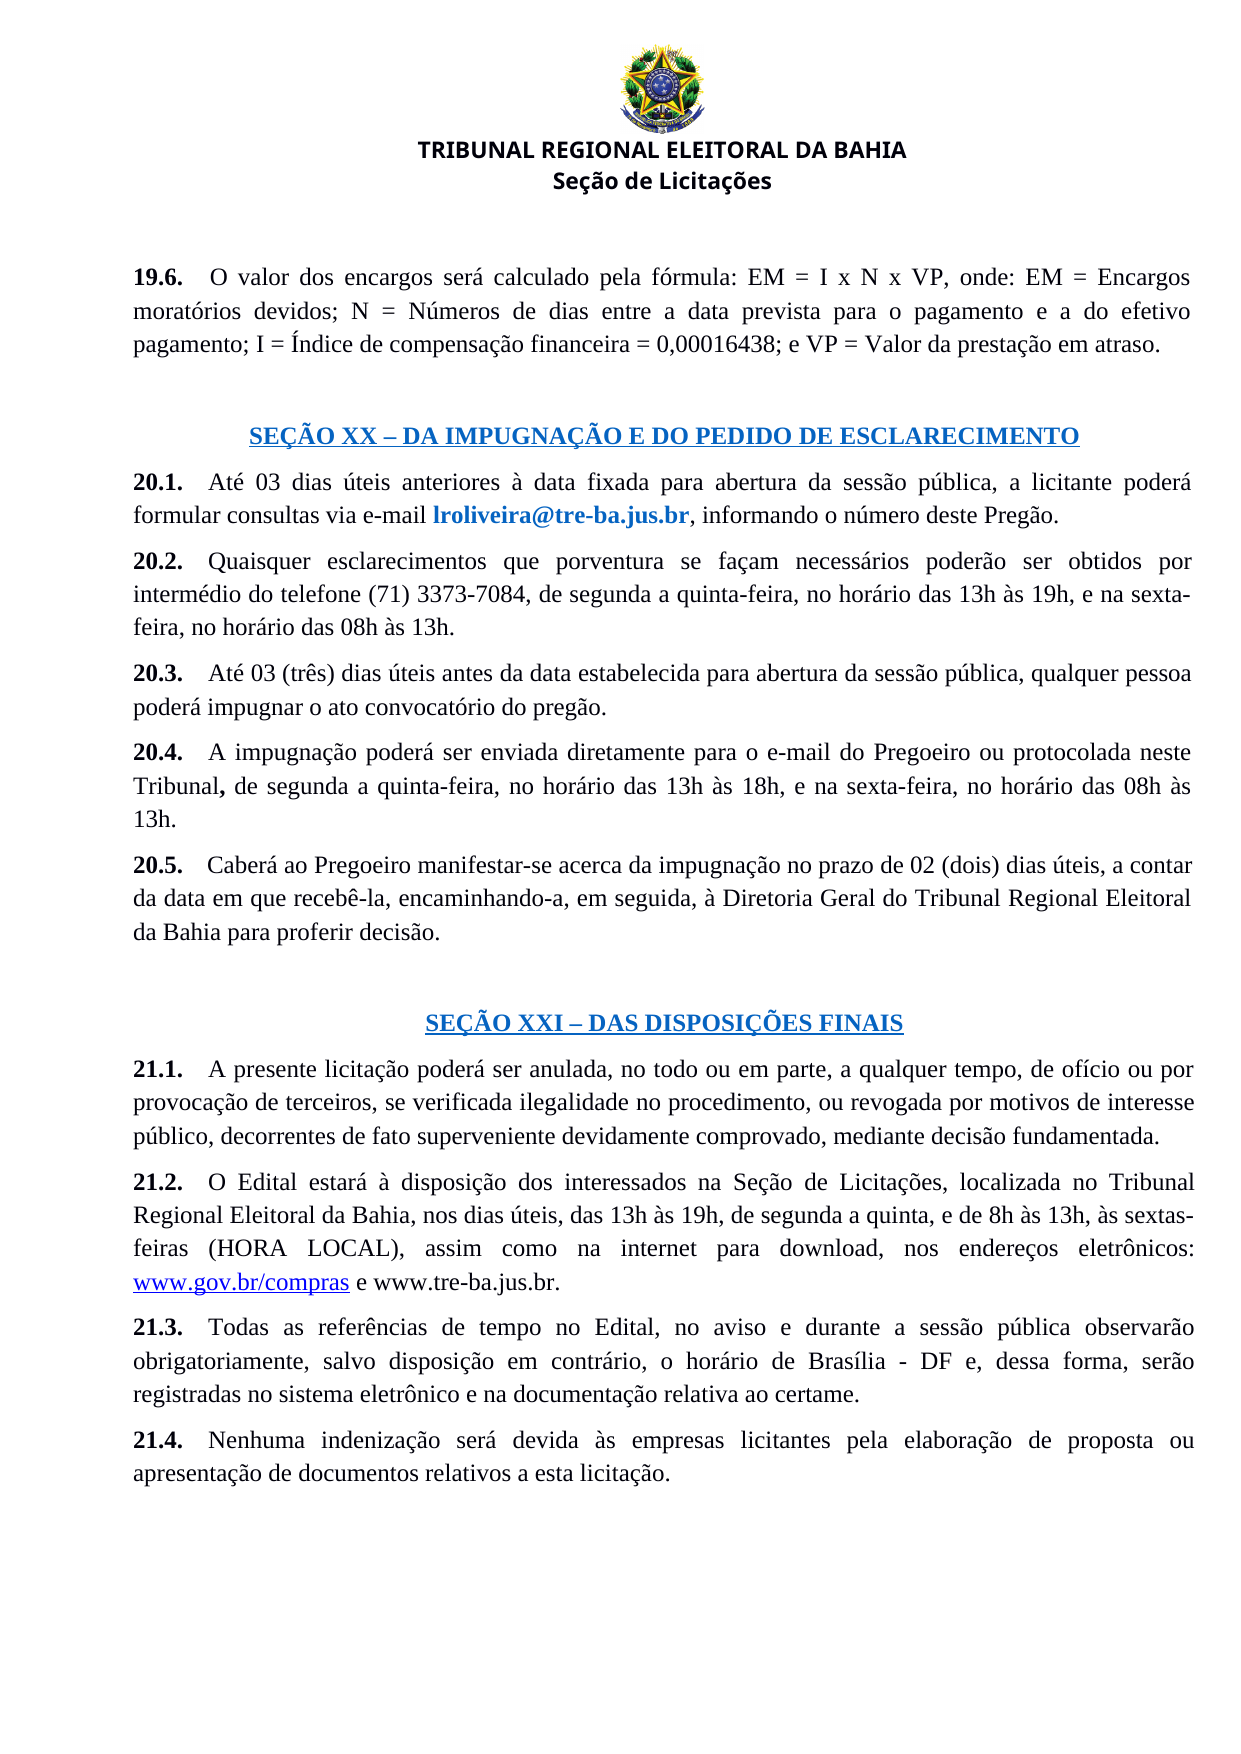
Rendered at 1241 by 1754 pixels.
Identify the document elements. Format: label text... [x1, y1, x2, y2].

text 20.5. Caberá ao Pregoeiro manifestar-se acerca da impugnação no prazo de 02 (dois) dias úteis, a contar da data em que recebê-la, encaminhando-a, em seguida, à Diretoria Geral do Tribunal Regional Eleitoral da Bahia para proferir decisão. [133, 847, 1193, 947]
text 20.1. Até 03 dias úteis anteriores à data fixada para abertura da sessão pública, a licitante poderá formular consultas via e-mail lroliveira@tre-ba.jus.br, informando o número deste Pregão. [133, 463, 1193, 530]
text 21.1. A presente licitação poderá ser anulada, no todo ou em parte, a qualquer tempo, de ofício ou por provocação de terceiros, se verificada ilegalidade no procedimento, ou revogada por motivos de interesse público, decorrentes de fato superveniente devidamente comprovado, mediante decisão fundamentada. [133, 1051, 1196, 1151]
text 20.4. A impugnação poderá ser enviada diretamente para o e-mail do Pregoeiro ou protocolada neste Tribunal, de segunda a quinta-feira, no horário das 13h às 18h, e na sexta-feira, no horário das 08h às 13h. [133, 734, 1193, 834]
text 19.6. O valor dos encargos será calculado pela fórmula: EM = I x N x VP, onde: EM = Encargos moratórios devidos; N = Números de dias entre a data prevista para o pagamento e a do efetivo pagamento; I = Índice de compensação financeira = 0,00016438; e VP = Valor da prestação em atraso. [133, 259, 1193, 359]
text 21.3. Todas as referências de tempo no Edital, no aviso e durante a sessão pública observarão obrigatoriamente, salvo disposição em contrário, o horário de Brasília - DF e, dessa forma, serão registradas no sistema eletrônico e na documentação relativa ao certame. [133, 1309, 1196, 1409]
text 20.3. Até 03 (três) dias úteis antes da data estabelecida para abertura da sessão pública, qualquer pessoa poderá impugnar o ato convocatório do pregão. [133, 655, 1193, 722]
text SEÇÃO XXI – DAS DISPOSIÇÕES FINAIS [133, 1005, 1196, 1038]
text SEÇÃO XX – DA IMPUGNAÇÃO E DO PEDIDO DE ESCLARECIMENTO [133, 417, 1196, 451]
text 21.4. Nenhuma indenização será devida às empresas licitantes pela elaboração de proposta ou apresentação de documentos relativos a esta licitação. [133, 1422, 1196, 1488]
text 21.2. O Edital estará à disposição dos interessados na Seção de Licitações, localizada no Tribunal Regional Eleitoral da Bahia, nos dias úteis, das 13h às 19h, de segunda a quinta, e de 8h às 13h, às sextas-feiras (HORA LOCAL), assim como na internet para download, nos endereços eletrônicos: www.gov.br/compras e www.tre-ba.jus.br. [133, 1163, 1196, 1297]
text 20.2. Quaisquer esclarecimentos que porventura se façam necessários poderão ser obtidos por intermédio do telefone (71) 3373-7084, de segunda a quinta-feira, no horário das 13h às 19h, e na sexta-feira, no horário das 08h às 13h. [133, 542, 1193, 642]
